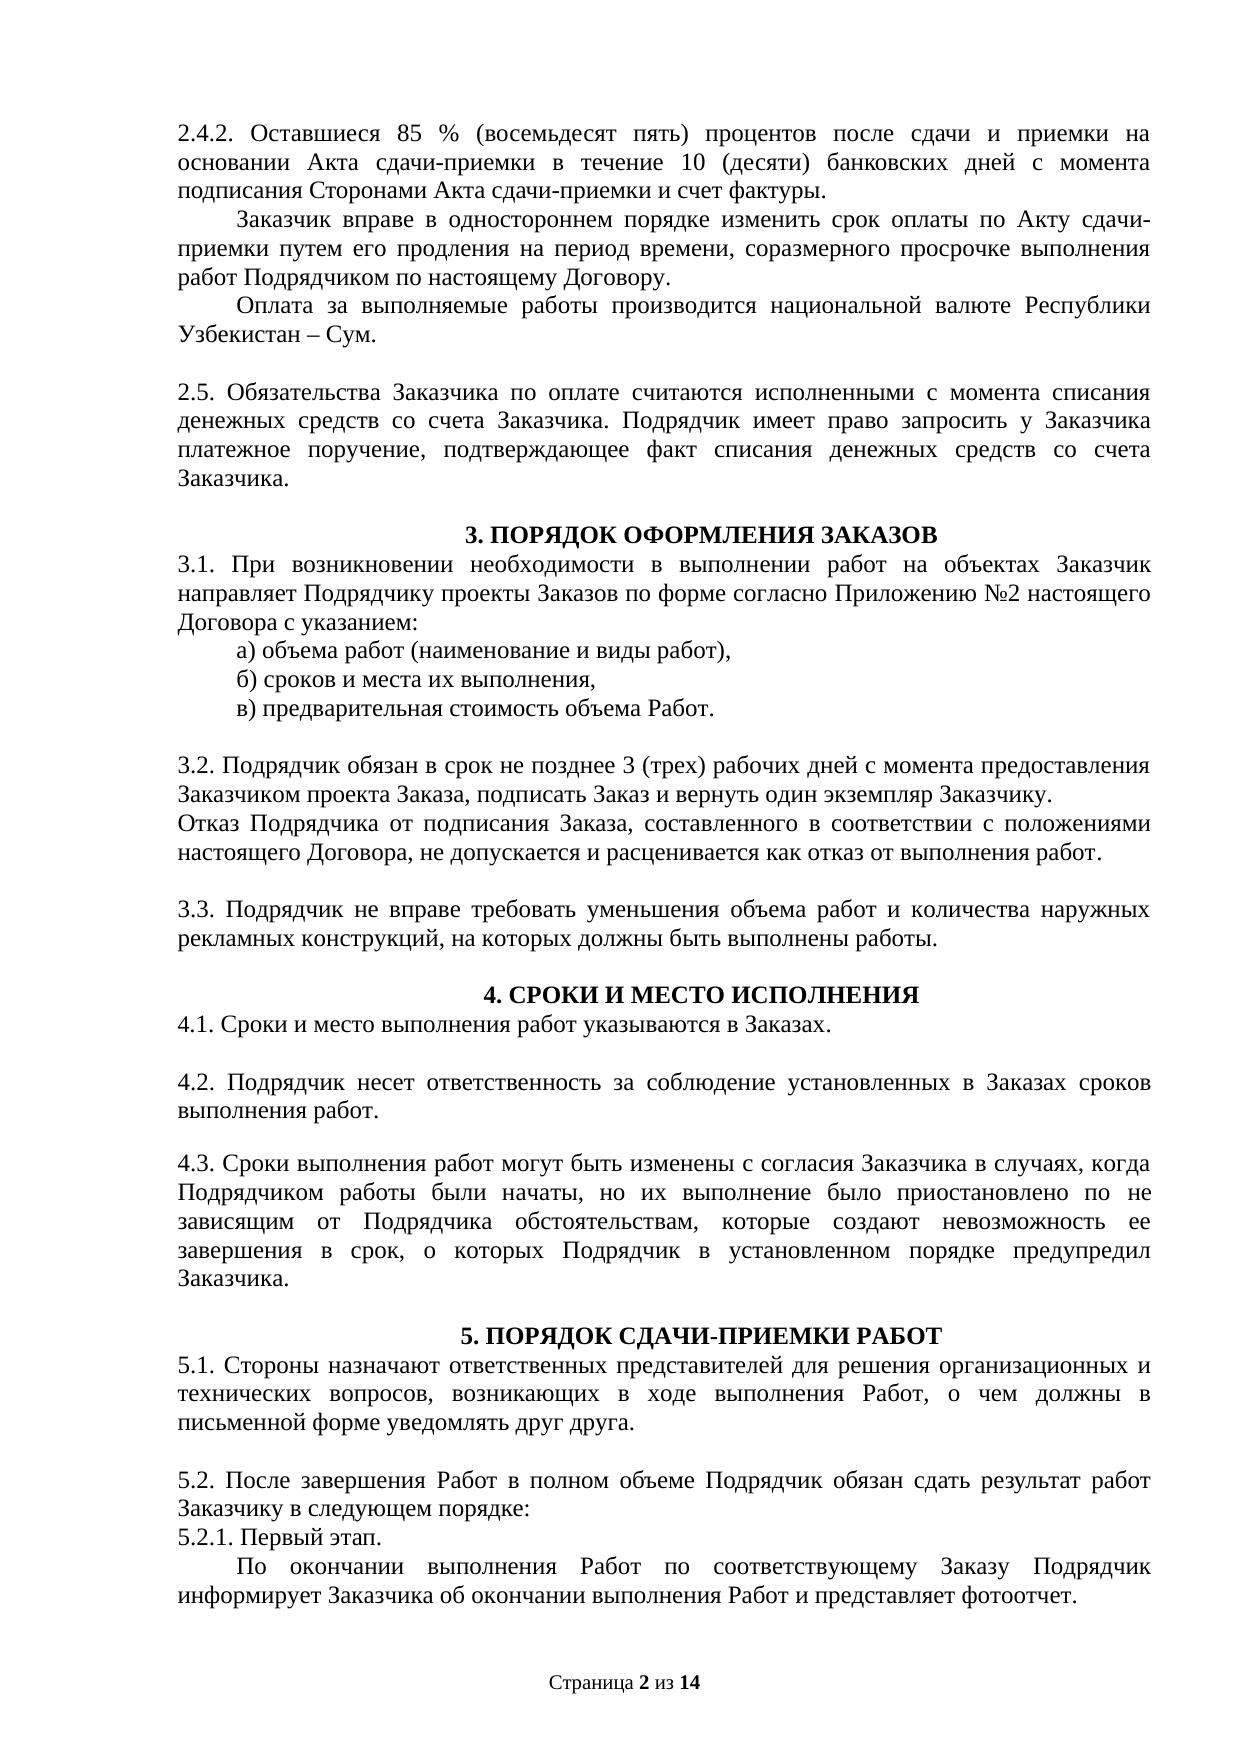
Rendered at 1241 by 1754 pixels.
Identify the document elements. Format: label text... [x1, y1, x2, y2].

text б) сроков и места их выполнения, [177, 664, 1152, 693]
text 2.5. Обязательства Заказчика по оплате считаются исполненными с момента списания денежных средств со счета Заказчика. Подрядчик имеет право запросить у Заказчика платежное поручение, подтверждающее факт списания денежных средств со счета Заказчика. [177, 377, 1152, 492]
text 4.2. Подрядчик несет ответственность за соблюдение установленных в Заказах сроков выполнения работ. [177, 1067, 1152, 1124]
text По окончании выполнения Работ по соответствующему Заказу Подрядчик информирует Заказчика об окончании выполнения Работ и представляет фотоотчет. [177, 1551, 1152, 1608]
text 5.2. После завершения Работ в полном объеме Подрядчик обязан сдать результат работ Заказчику в следующем порядке: [177, 1465, 1152, 1522]
text 5. ПОРЯДОК СДАЧИ-ПРИЕМКИ РАБОТ [177, 1321, 1166, 1350]
text Отказ Подрядчика от подписания Заказа, составленного в соответствии с положениями настоящего Договора, не допускается и расценивается как отказ от выполнения работ. [177, 808, 1152, 866]
text 4.1. Сроки и место выполнения работ указываются в Заказах. [177, 1009, 1152, 1038]
text 4. СРОКИ И МЕСТО ИСПОЛНЕНИЯ [177, 981, 1166, 1009]
text 5.1. Стороны назначают ответственных представителей для решения организационных и технических вопросов, возникающих в ходе выполнения Работ, о чем должны в письменной форме уведомлять друг друга. [177, 1350, 1152, 1436]
text а) объема работ (наименование и виды работ), [177, 636, 1152, 664]
text 5.2.1. Первый этап. [177, 1522, 1152, 1551]
text Заказчик вправе в одностороннем порядке изменить срок оплаты по Акту сдачи-приемки путем его продления на период времени, соразмерного просрочке выполнения работ Подрядчиком по настоящему Договору. [177, 204, 1152, 291]
text 3.1. При возникновении необходимости в выполнении работ на объектах Заказчик направляет Подрядчику проекты Заказов по форме согласно Приложению №2 настоящего Договора с указанием: [177, 549, 1152, 636]
text 3. ПОРЯДОК ОФОРМЛЕНИЯ ЗАКАЗОВ [177, 521, 1166, 549]
text 4.3. Сроки выполнения работ могут быть изменены с согласия Заказчика в случаях, когда Подрядчиком работы были начаты, но их выполнение было приостановлено по не зависящим от Подрядчика обстоятельствам, которые создают невозможность ее завершения в срок, о которых Подрядчик в установленном порядке предупредил Заказчика. [177, 1148, 1152, 1292]
text Оплата за выполняемые работы производится национальной валюте Республики Узбекистан – Сум. [177, 291, 1152, 348]
text 3.3. Подрядчик не вправе требовать уменьшения объема работ и количества наружных рекламных конструкций, на которых должны быть выполнены работы. [177, 894, 1152, 952]
text 3.2. Подрядчик обязан в срок не позднее 3 (трех) рабочих дней с момента предоставления Заказчиком проекта Заказа, подписать Заказ и вернуть один экземпляр Заказчику. [177, 751, 1152, 808]
text 2.4.2. Оставшиеся 85 % (восемьдесят пять) процентов после сдачи и приемки на основании Акта сдачи-приемки в течение 10 (десяти) банковских дней с момента подписания Сторонами Акта сдачи-приемки и счет фактуры. [177, 118, 1152, 204]
text в) предварительная стоимость объема Работ. [177, 693, 1152, 722]
